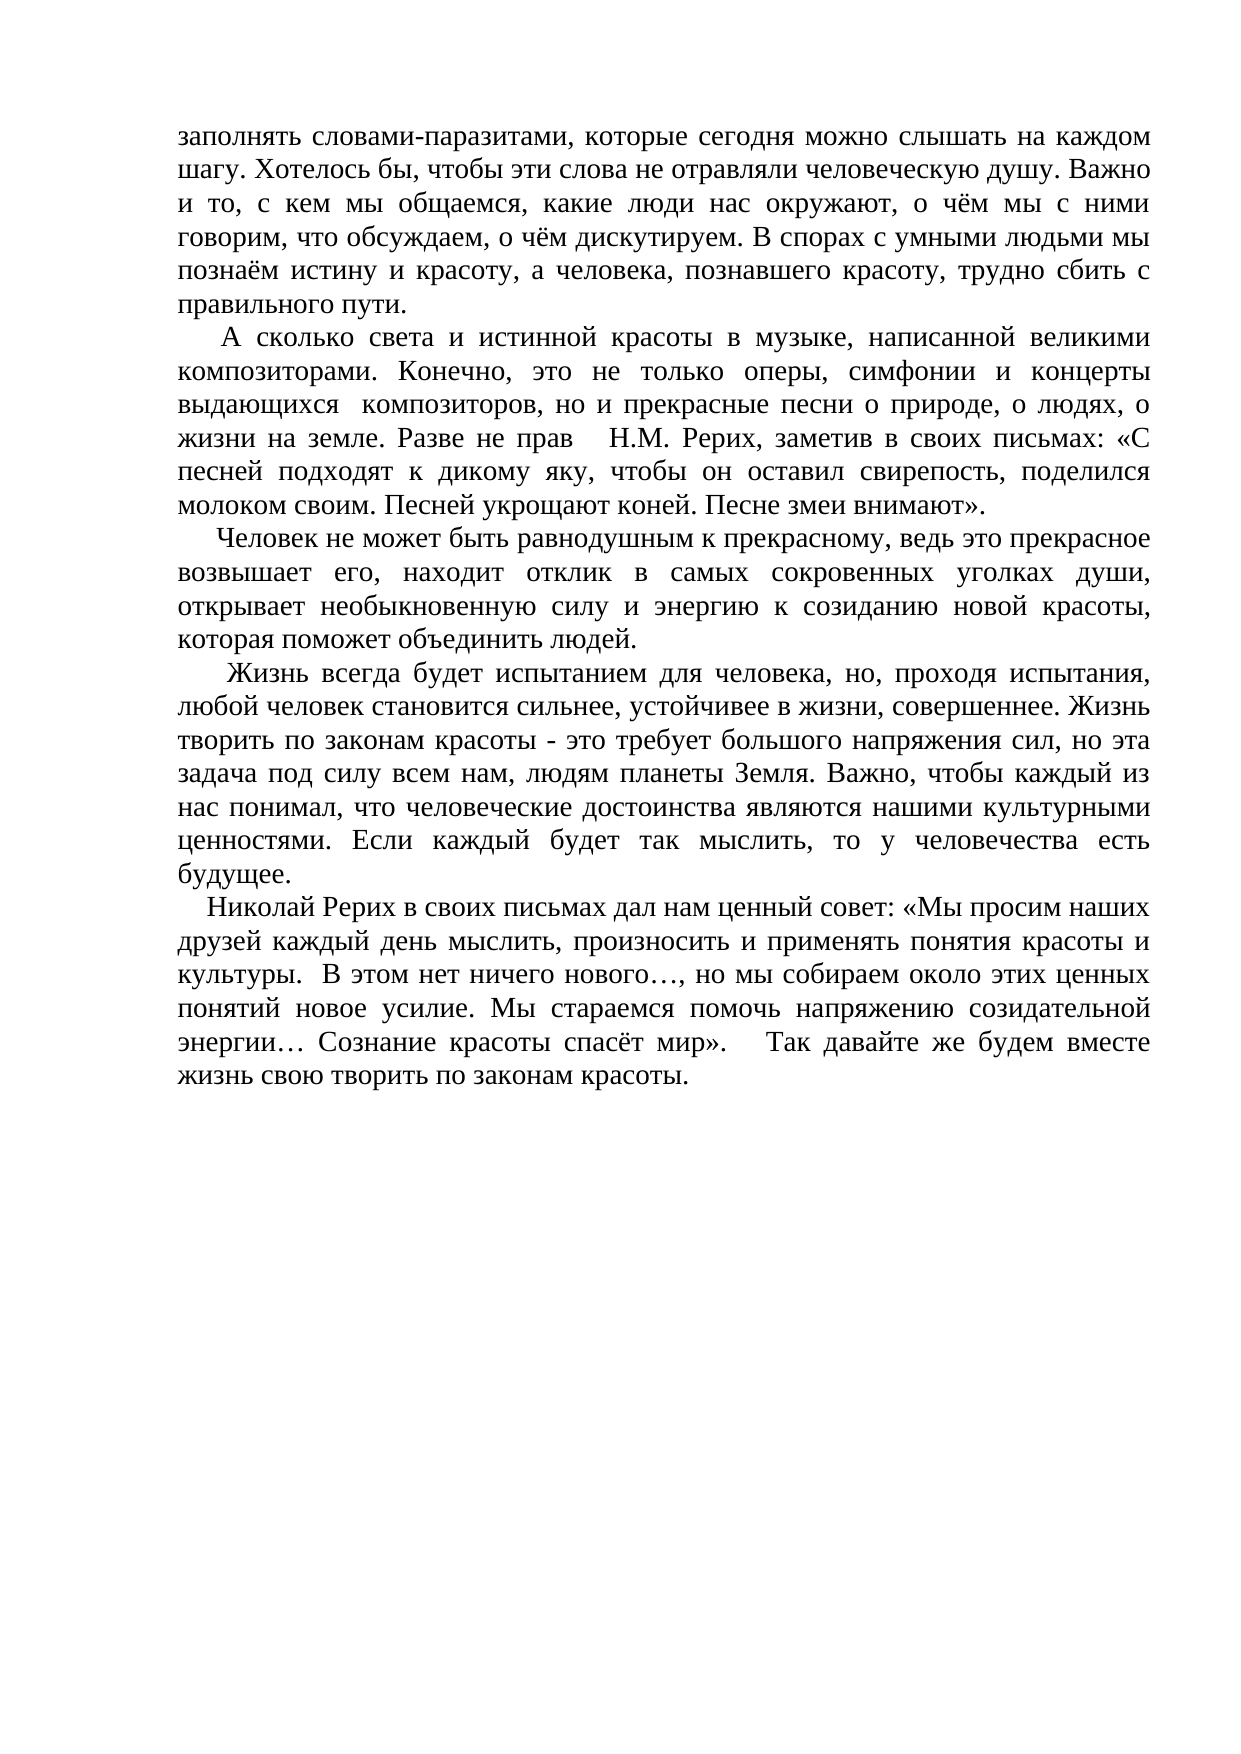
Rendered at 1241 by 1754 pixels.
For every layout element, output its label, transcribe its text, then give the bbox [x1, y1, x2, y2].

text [177, 118, 1152, 319]
text Человек не может быть равнодушным к прекрасному, ведь это прекрасное возвышает его, находит отклик в самых сокровенных уголках души, открывает необыкновенную силу и энергию к созиданию новой красоты, которая поможет объединить людей. [177, 521, 1152, 655]
text Николай Рерих в своих письмах дал нам ценный совет: «Мы просим наших друзей каждый день мыслить, произносить и применять понятия красоты и культуры. В этом нет ничего нового…, но мы собираем около этих ценных понятий новое усилие. Мы стараемся помочь напряжению созидательной энергии… Сознание красоты спасёт мир». Так давайте же будем вместе жизнь свою творить по законам красоты. [177, 889, 1152, 1091]
text А сколько света и истинной красоты в музыке, написанной великими композиторами. Конечно, это не только оперы, симфонии и концерты выдающихся композиторов, но и прекрасные песни о природе, о людях, о жизни на земле. Разве не прав Н.М. Рерих, заметив в своих письмах: «С песней подходят к дикому яку, чтобы он оставил свирепость, поделился молоком своим. Песней укрощают коней. Песне змеи внимают». [177, 319, 1152, 521]
text Жизнь всегда будет испытанием для человека, но, проходя испытания, любой человек становится сильнее, устойчивее в жизни, совершеннее. Жизнь творить по законам красоты - это требует большого напряжения сил, но эта задача под силу всем нам, людям планеты Земля. Важно, чтобы каждый из нас понимал, что человеческие достоинства являются нашими культурными ценностями. Если каждый будет так мыслить, то у человечества есть будущее. [177, 655, 1152, 889]
